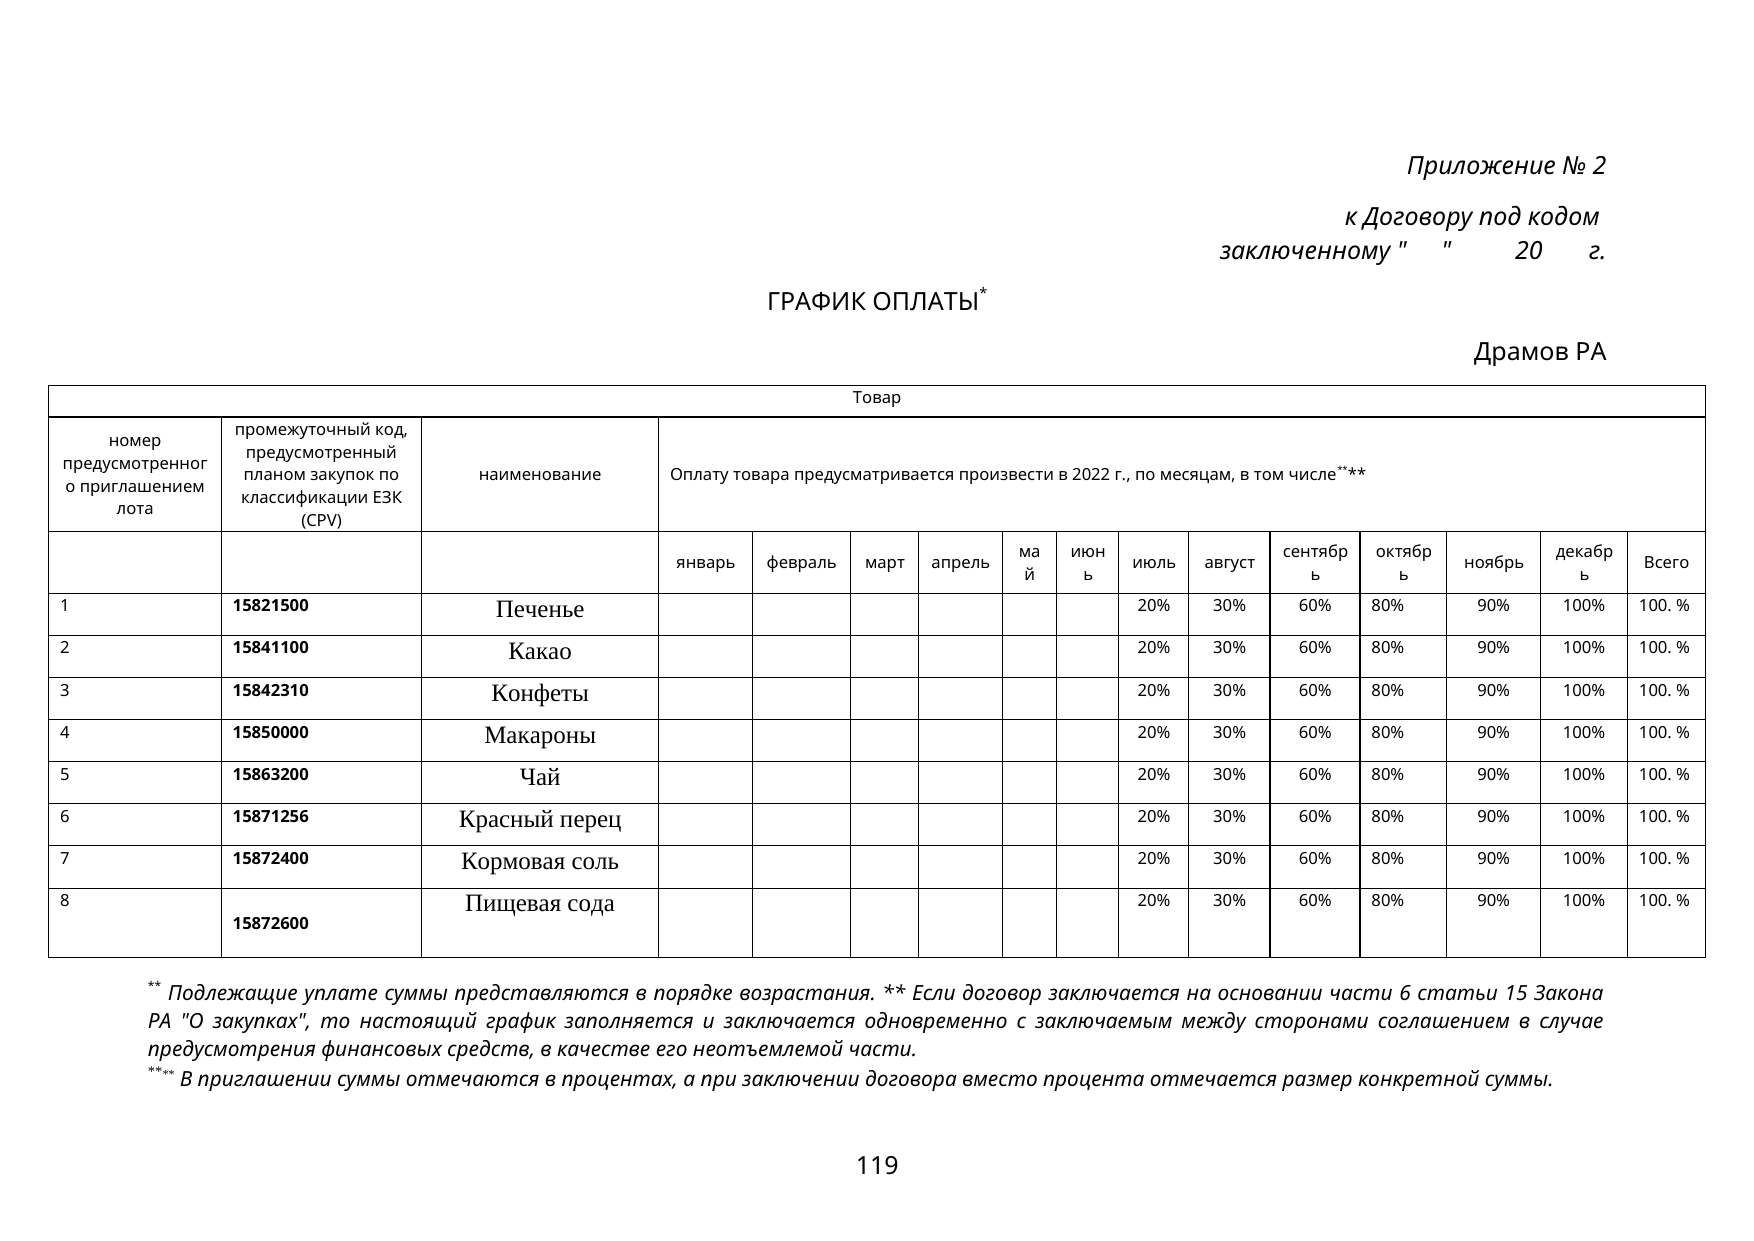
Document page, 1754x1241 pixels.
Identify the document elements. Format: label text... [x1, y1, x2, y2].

table_cell 80% [1361, 720, 1446, 761]
table_cell 15872600 [222, 889, 421, 957]
table_cell 80% [1361, 889, 1446, 957]
table_cell 60% [1271, 594, 1359, 635]
table_cell [1003, 889, 1056, 957]
table_cell [659, 594, 752, 635]
table_cell [753, 678, 850, 719]
table_cell 100. % [1628, 594, 1705, 635]
table_cell [1057, 636, 1118, 677]
table_cell номер предусмотренного приглашением лота [49, 418, 221, 531]
table_cell 20% [1119, 678, 1188, 719]
table_cell [1057, 804, 1118, 845]
table_cell 60% [1271, 804, 1359, 845]
table_cell 15871256 [222, 804, 421, 845]
table_cell 100% [1541, 804, 1627, 845]
table_cell [659, 804, 752, 845]
table_cell 90% [1447, 594, 1540, 635]
table_cell 90% [1447, 762, 1540, 803]
table_cell апрель [919, 532, 1002, 593]
table_cell [1003, 846, 1056, 887]
table_cell 90% [1447, 889, 1540, 957]
table_cell 7 [49, 846, 221, 887]
table_cell 60% [1271, 720, 1359, 761]
table_cell Печенье [422, 594, 658, 635]
table_cell [1003, 804, 1056, 845]
table_cell [753, 636, 850, 677]
table_cell [851, 846, 918, 887]
table_cell 100% [1541, 762, 1627, 803]
table_cell 30% [1189, 678, 1269, 719]
table_cell [851, 678, 918, 719]
table_cell [659, 889, 752, 957]
table_cell [1057, 762, 1118, 803]
table_cell январь [659, 532, 752, 593]
table_cell 2 [49, 636, 221, 677]
table_cell 60% [1271, 762, 1359, 803]
table_cell [851, 720, 918, 761]
table_cell 80% [1361, 762, 1446, 803]
table_cell [851, 762, 918, 803]
table_cell 100% [1541, 846, 1627, 887]
table_cell 60% [1271, 846, 1359, 887]
table_cell [919, 678, 1002, 719]
table_cell [1057, 846, 1118, 887]
table_cell 100% [1541, 720, 1627, 761]
table_header Товар [49, 386, 1705, 416]
table_cell 15850000 [222, 720, 421, 761]
table_cell [919, 636, 1002, 677]
table_cell 90% [1447, 720, 1540, 761]
table_cell [851, 889, 918, 957]
table_cell 15863200 [222, 762, 421, 803]
table_cell февраль [753, 532, 850, 593]
table_cell 100. % [1628, 636, 1705, 677]
table_cell [1057, 594, 1118, 635]
table_cell Чай [422, 762, 658, 803]
table_cell [919, 846, 1002, 887]
table_cell сентябрь [1271, 532, 1359, 593]
table_cell [659, 762, 752, 803]
table_cell 30% [1189, 720, 1269, 761]
table_cell 80% [1361, 594, 1446, 635]
table_cell [659, 678, 752, 719]
table_cell [1057, 720, 1118, 761]
table_cell 20% [1119, 846, 1188, 887]
table_cell [919, 804, 1002, 845]
table_cell 30% [1189, 889, 1269, 957]
table_cell [919, 720, 1002, 761]
table_cell 15842310 [222, 678, 421, 719]
table_cell [1057, 889, 1118, 957]
table_cell 20% [1119, 889, 1188, 957]
table_cell [753, 804, 850, 845]
table_cell 4 [49, 720, 221, 761]
table_cell [919, 762, 1002, 803]
table_cell [1003, 762, 1056, 803]
table_cell 100. % [1628, 804, 1705, 845]
table_cell [919, 594, 1002, 635]
table_cell [659, 636, 752, 677]
table_cell Пищевая сода [422, 889, 658, 957]
table_cell наименование [422, 418, 658, 531]
table_cell 100. % [1628, 889, 1705, 957]
table_cell 20% [1119, 804, 1188, 845]
table_cell промежуточный код, предусмотренный планом закупок по классификации ЕЗК (CPV) [222, 418, 421, 531]
text к Договору под кодом заключенному " " 20 г. [148, 198, 1606, 267]
table_cell [422, 532, 658, 593]
table_cell 90% [1447, 678, 1540, 719]
table_cell 8 [49, 889, 221, 957]
table_cell 60% [1271, 678, 1359, 719]
table_cell [49, 532, 221, 593]
table_cell [753, 594, 850, 635]
table_cell ноябрь [1447, 532, 1540, 593]
table_cell 100% [1541, 636, 1627, 677]
table_cell Оплату товара предусматривается произвести в 2022 г., по месяцам, в том числе** [659, 418, 1705, 531]
table_cell [659, 720, 752, 761]
text Приложение № 2 [148, 148, 1606, 182]
text Драмов РА [148, 334, 1606, 368]
table_cell 100. % [1628, 720, 1705, 761]
table_cell [659, 846, 752, 887]
table_cell [851, 594, 918, 635]
table_cell [1003, 594, 1056, 635]
table_cell 1 [49, 594, 221, 635]
table_cell [1003, 678, 1056, 719]
table_cell 90% [1447, 636, 1540, 677]
table_cell 90% [1447, 846, 1540, 887]
table_cell [851, 636, 918, 677]
table_cell 60% [1271, 889, 1359, 957]
table_cell Всего [1628, 532, 1705, 593]
table_cell 5 [49, 762, 221, 803]
table_cell 20% [1119, 636, 1188, 677]
table_cell 60% [1271, 636, 1359, 677]
table_cell 30% [1189, 804, 1269, 845]
table_cell 100% [1541, 594, 1627, 635]
text ГРАФИК ОПЛАТЫ* [148, 283, 1606, 317]
table_cell 15841100 [222, 636, 421, 677]
table_cell 100. % [1628, 846, 1705, 887]
table_cell март [851, 532, 918, 593]
table_cell 100% [1541, 678, 1627, 719]
table_cell 100. % [1628, 762, 1705, 803]
table_cell 80% [1361, 678, 1446, 719]
table_cell 100. % [1628, 678, 1705, 719]
table_cell Макароны [422, 720, 658, 761]
table_cell декабрь [1541, 532, 1627, 593]
table_cell 80% [1361, 846, 1446, 887]
table_cell 30% [1189, 762, 1269, 803]
table_cell Какао [422, 636, 658, 677]
table_cell [753, 720, 850, 761]
table_cell Кормовая соль [422, 846, 658, 887]
table_cell 80% [1361, 636, 1446, 677]
table_cell 30% [1189, 846, 1269, 887]
table_cell [1057, 678, 1118, 719]
table_cell 20% [1119, 594, 1188, 635]
table_cell июль [1119, 532, 1188, 593]
table_cell 30% [1189, 636, 1269, 677]
table_cell май [1003, 532, 1056, 593]
table_cell [1003, 636, 1056, 677]
table_cell 100% [1541, 889, 1627, 957]
table_cell июнь [1057, 532, 1118, 593]
table_cell 20% [1119, 720, 1188, 761]
table_cell [1003, 720, 1056, 761]
table_cell [753, 889, 850, 957]
table_cell 3 [49, 678, 221, 719]
table_cell Красный перец [422, 804, 658, 845]
table_cell 90% [1447, 804, 1540, 845]
table_cell 15872400 [222, 846, 421, 887]
table_cell 30% [1189, 594, 1269, 635]
table_cell 20% [1119, 762, 1188, 803]
table_cell октябрь [1361, 532, 1446, 593]
table_cell [851, 804, 918, 845]
table_cell [919, 889, 1002, 957]
table_cell [222, 532, 421, 593]
table_cell [753, 762, 850, 803]
table_cell [753, 846, 850, 887]
table_cell 6 [49, 804, 221, 845]
table_cell Конфеты [422, 678, 658, 719]
table_cell 80% [1361, 804, 1446, 845]
table_cell август [1189, 532, 1269, 593]
table_cell 15821500 [222, 594, 421, 635]
